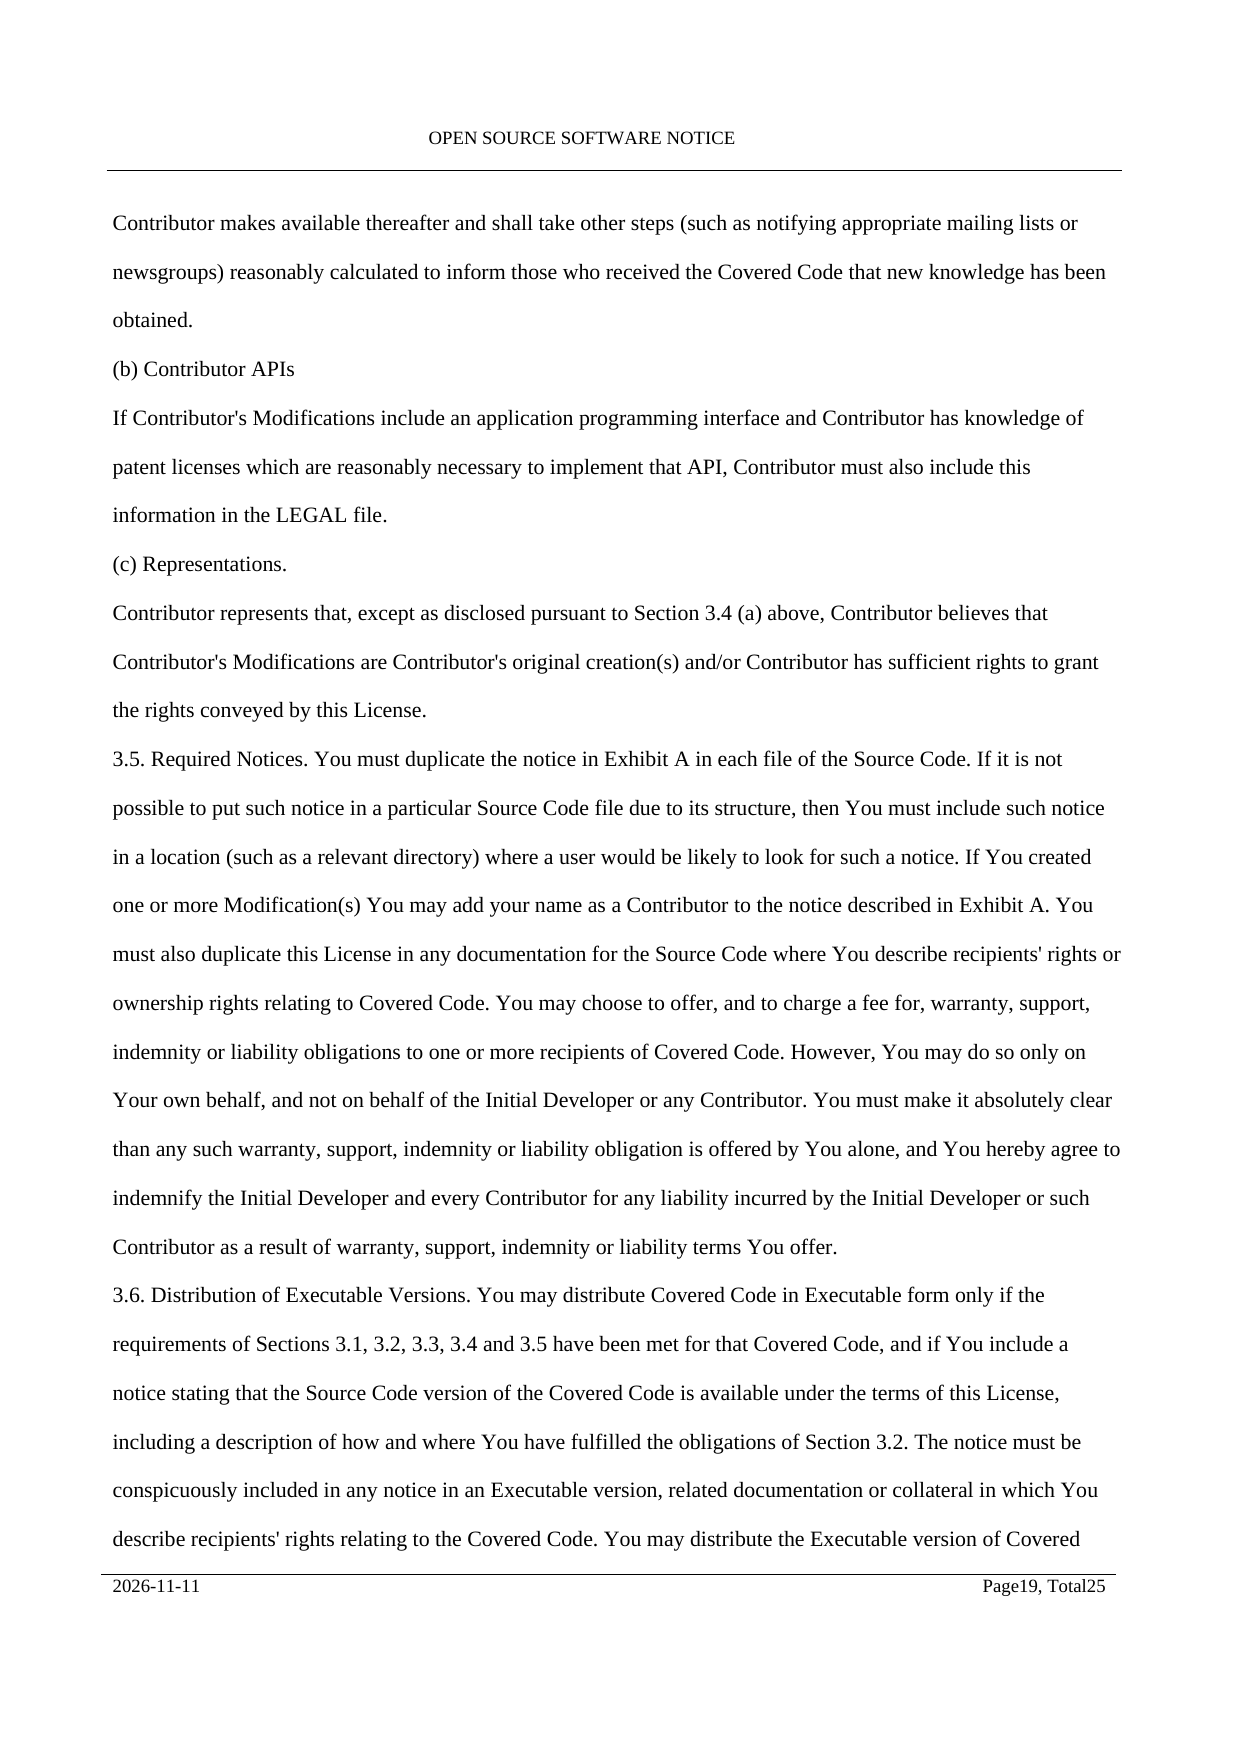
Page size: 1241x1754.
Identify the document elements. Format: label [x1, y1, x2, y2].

text [112, 206, 1128, 1555]
